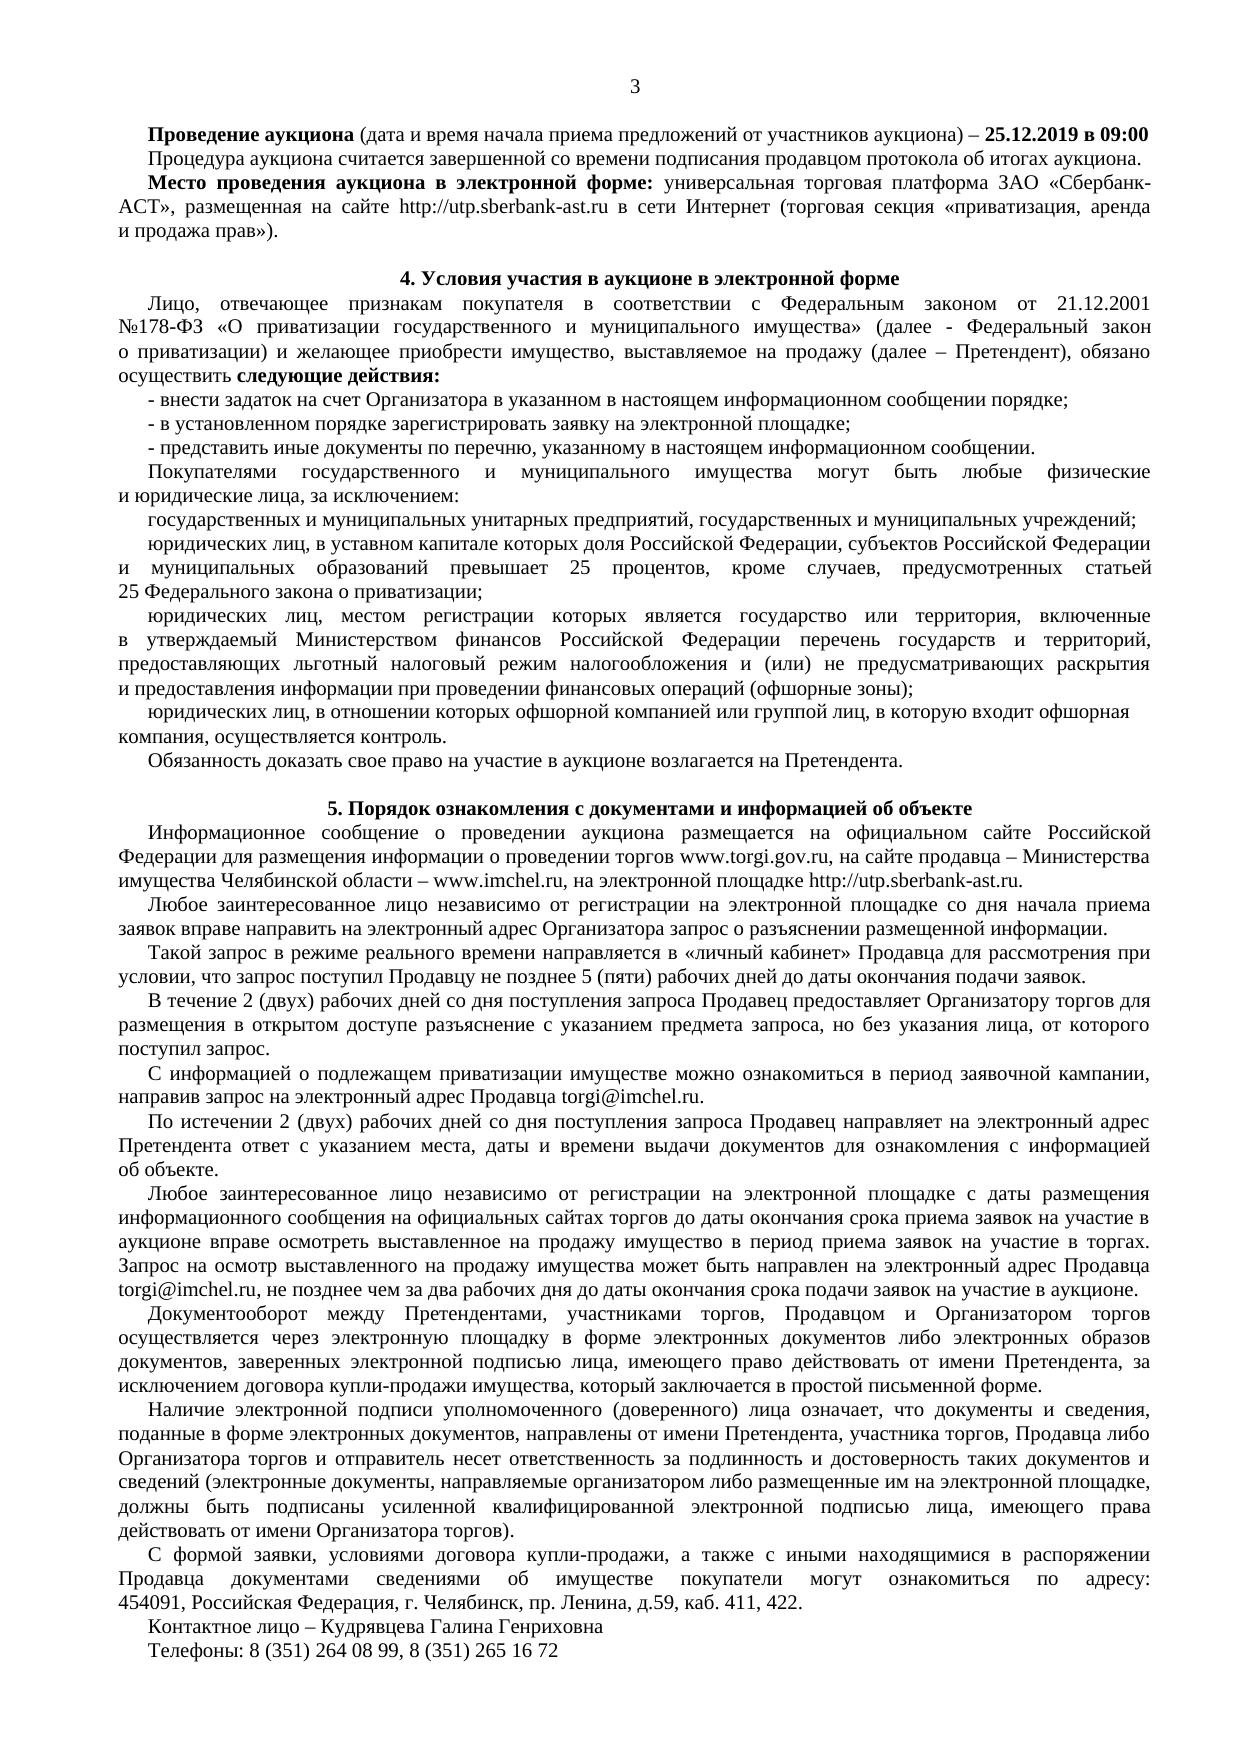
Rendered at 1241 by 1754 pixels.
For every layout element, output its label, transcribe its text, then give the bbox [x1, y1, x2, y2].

text Лицо, отвечающее признакам покупателя в соответствии с Федеральным законом от 21.12.2001 №178-ФЗ «О приватизации государственного и муниципального имущества» (далее - Федеральный закон о приватизации) и желающее приобрести имущество, выставляемое на продажу (далее – Претендент), обязано осуществить следующие действия: [118, 290, 1152, 387]
text - внести задаток на счет Организатора в указанном в настоящем информационном сообщении порядке; [118, 387, 1152, 411]
text юридических лиц, местом регистрации которых является государство или территория, включенные в утверждаемый Министерством финансов Российской Федерации перечень государств и территорий, предоставляющих льготный налоговый режим налогообложения и (или) не предусматривающих раскрытия и предоставления информации при проведении финансовых операций (офшорные зоны); [118, 603, 1152, 699]
text Наличие электронной подписи уполномоченного (доверенного) лица означает, что документы и сведения, поданные в форме электронных документов, направлены от имени Претендента, участника торгов, Продавца либо Организатора торгов и отправитель несет ответственность за подлинность и достоверность таких документов и сведений (электронные документы, направляемые организатором либо размещенные им на электронной площадке, должны быть подписаны усиленной квалифицированной электронной подписью лица, имеющего права действовать от имени Организатора торгов). [118, 1397, 1152, 1542]
text Контактное лицо – Кудрявцева Галина Генриховна [118, 1614, 1152, 1638]
text С информацией о подлежащем приватизации имуществе можно ознакомиться в период заявочной кампании, направив запрос на электронный адрес Продавца torgi@imchel.ru. [118, 1060, 1152, 1108]
text Телефоны: 8 (351) 264 08 99, 8 (351) 265 16 72 [118, 1638, 1152, 1662]
text 5. Порядок ознакомления с документами и информацией об объекте [118, 796, 1152, 820]
text Такой запрос в режиме реального времени направляется в «личный кабинет» Продавца для рассмотрения при условии, что запрос поступил Продавцу не позднее 5 (пяти) рабочих дней до даты окончания подачи заявок. [118, 940, 1152, 988]
text юридических лиц, в отношении которых офшорной компанией или группой лиц, в которую входит офшорная компания, осуществляется контроль. [118, 699, 1152, 748]
text - представить иные документы по перечню, указанному в настоящем информационном сообщении. [118, 435, 1152, 459]
text Документооборот между Претендентами, участниками торгов, Продавцом и Организатором торгов осуществляется через электронную площадку в форме электронных документов либо электронных образов документов, заверенных электронной подписью лица, имеющего право действовать от имени Претендента, за исключением договора купли-продажи имущества, который заключается в простой письменной форме. [118, 1301, 1152, 1397]
text Процедура аукциона считается завершенной со времени подписания продавцом протокола об итогах аукциона. [118, 146, 1152, 170]
text юридических лиц, в уставном капитале которых доля Российской Федерации, субъектов Российской Федерации и муниципальных образований превышает 25 процентов, кроме случаев, предусмотренных статьей 25 Федерального закона о приватизации; [118, 531, 1152, 603]
text Любое заинтересованное лицо независимо от регистрации на электронной площадке со дня начала приема заявок вправе направить на электронный адрес Организатора запрос о разъяснении размещенной информации. [118, 892, 1152, 940]
text 4. Условия участия в аукционе в электронной форме [118, 266, 1152, 290]
text Место проведения аукциона в электронной форме: универсальная торговая платформа ЗАО «Сбербанк-АСТ», размещенная на сайте http://utp.sberbank-ast.ru в сети Интернет (торговая секция «приватизация, аренда и продажа прав»). [118, 170, 1152, 242]
text По истечении 2 (двух) рабочих дней со дня поступления запроса Продавец направляет на электронный адрес Претендента ответ с указанием места, даты и времени выдачи документов для ознакомления с информацией об объекте. [118, 1108, 1152, 1181]
text Любое заинтересованное лицо независимо от регистрации на электронной площадке с даты размещения информационного сообщения на официальных сайтах торгов до даты окончания срока приема заявок на участие в аукционе вправе осмотреть выставленное на продажу имущество в период приема заявок на участие в торгах. Запрос на осмотр выставленного на продажу имущества может быть направлен на электронный адрес Продавца torgi@imchel.ru, не позднее чем за два рабочих дня до даты окончания срока подачи заявок на участие в аукционе. [118, 1181, 1152, 1301]
text Проведение аукциона (дата и время начала приема предложений от участников аукциона) – 25.12.2019 в 09:00 [118, 122, 1152, 146]
text государственных и муниципальных унитарных предприятий, государственных и муниципальных учреждений; [118, 507, 1152, 531]
text Покупателями государственного и муниципального имущества могут быть любые физические и юридические лица, за исключением: [118, 459, 1152, 507]
text - в установленном порядке зарегистрировать заявку на электронной площадке; [118, 411, 1152, 435]
text Информационное сообщение о проведении аукциона размещается на официальном сайте Российской Федерации для размещения информации о проведении торгов www.torgi.gov.ru, на сайте продавца – Министерства имущества Челябинской области – www.imchel.ru, на электронной площадке http://utp.sberbank-ast.ru. [118, 820, 1152, 892]
text Обязанность доказать свое право на участие в аукционе возлагается на Претендента. [118, 748, 1152, 772]
text В течение 2 (двух) рабочих дней со дня поступления запроса Продавец предоставляет Организатору торгов для размещения в открытом доступе разъяснение с указанием предмета запроса, но без указания лица, от которого поступил запрос. [118, 988, 1152, 1060]
text С формой заявки, условиями договора купли-продажи, а также с иными находящимися в распоряжении Продавца документами сведениями об имуществе покупатели могут ознакомиться по адресу: 454091, Российская Федерация, г. Челябинск, пр. Ленина, д.59, каб. 411, 422. [118, 1542, 1152, 1614]
